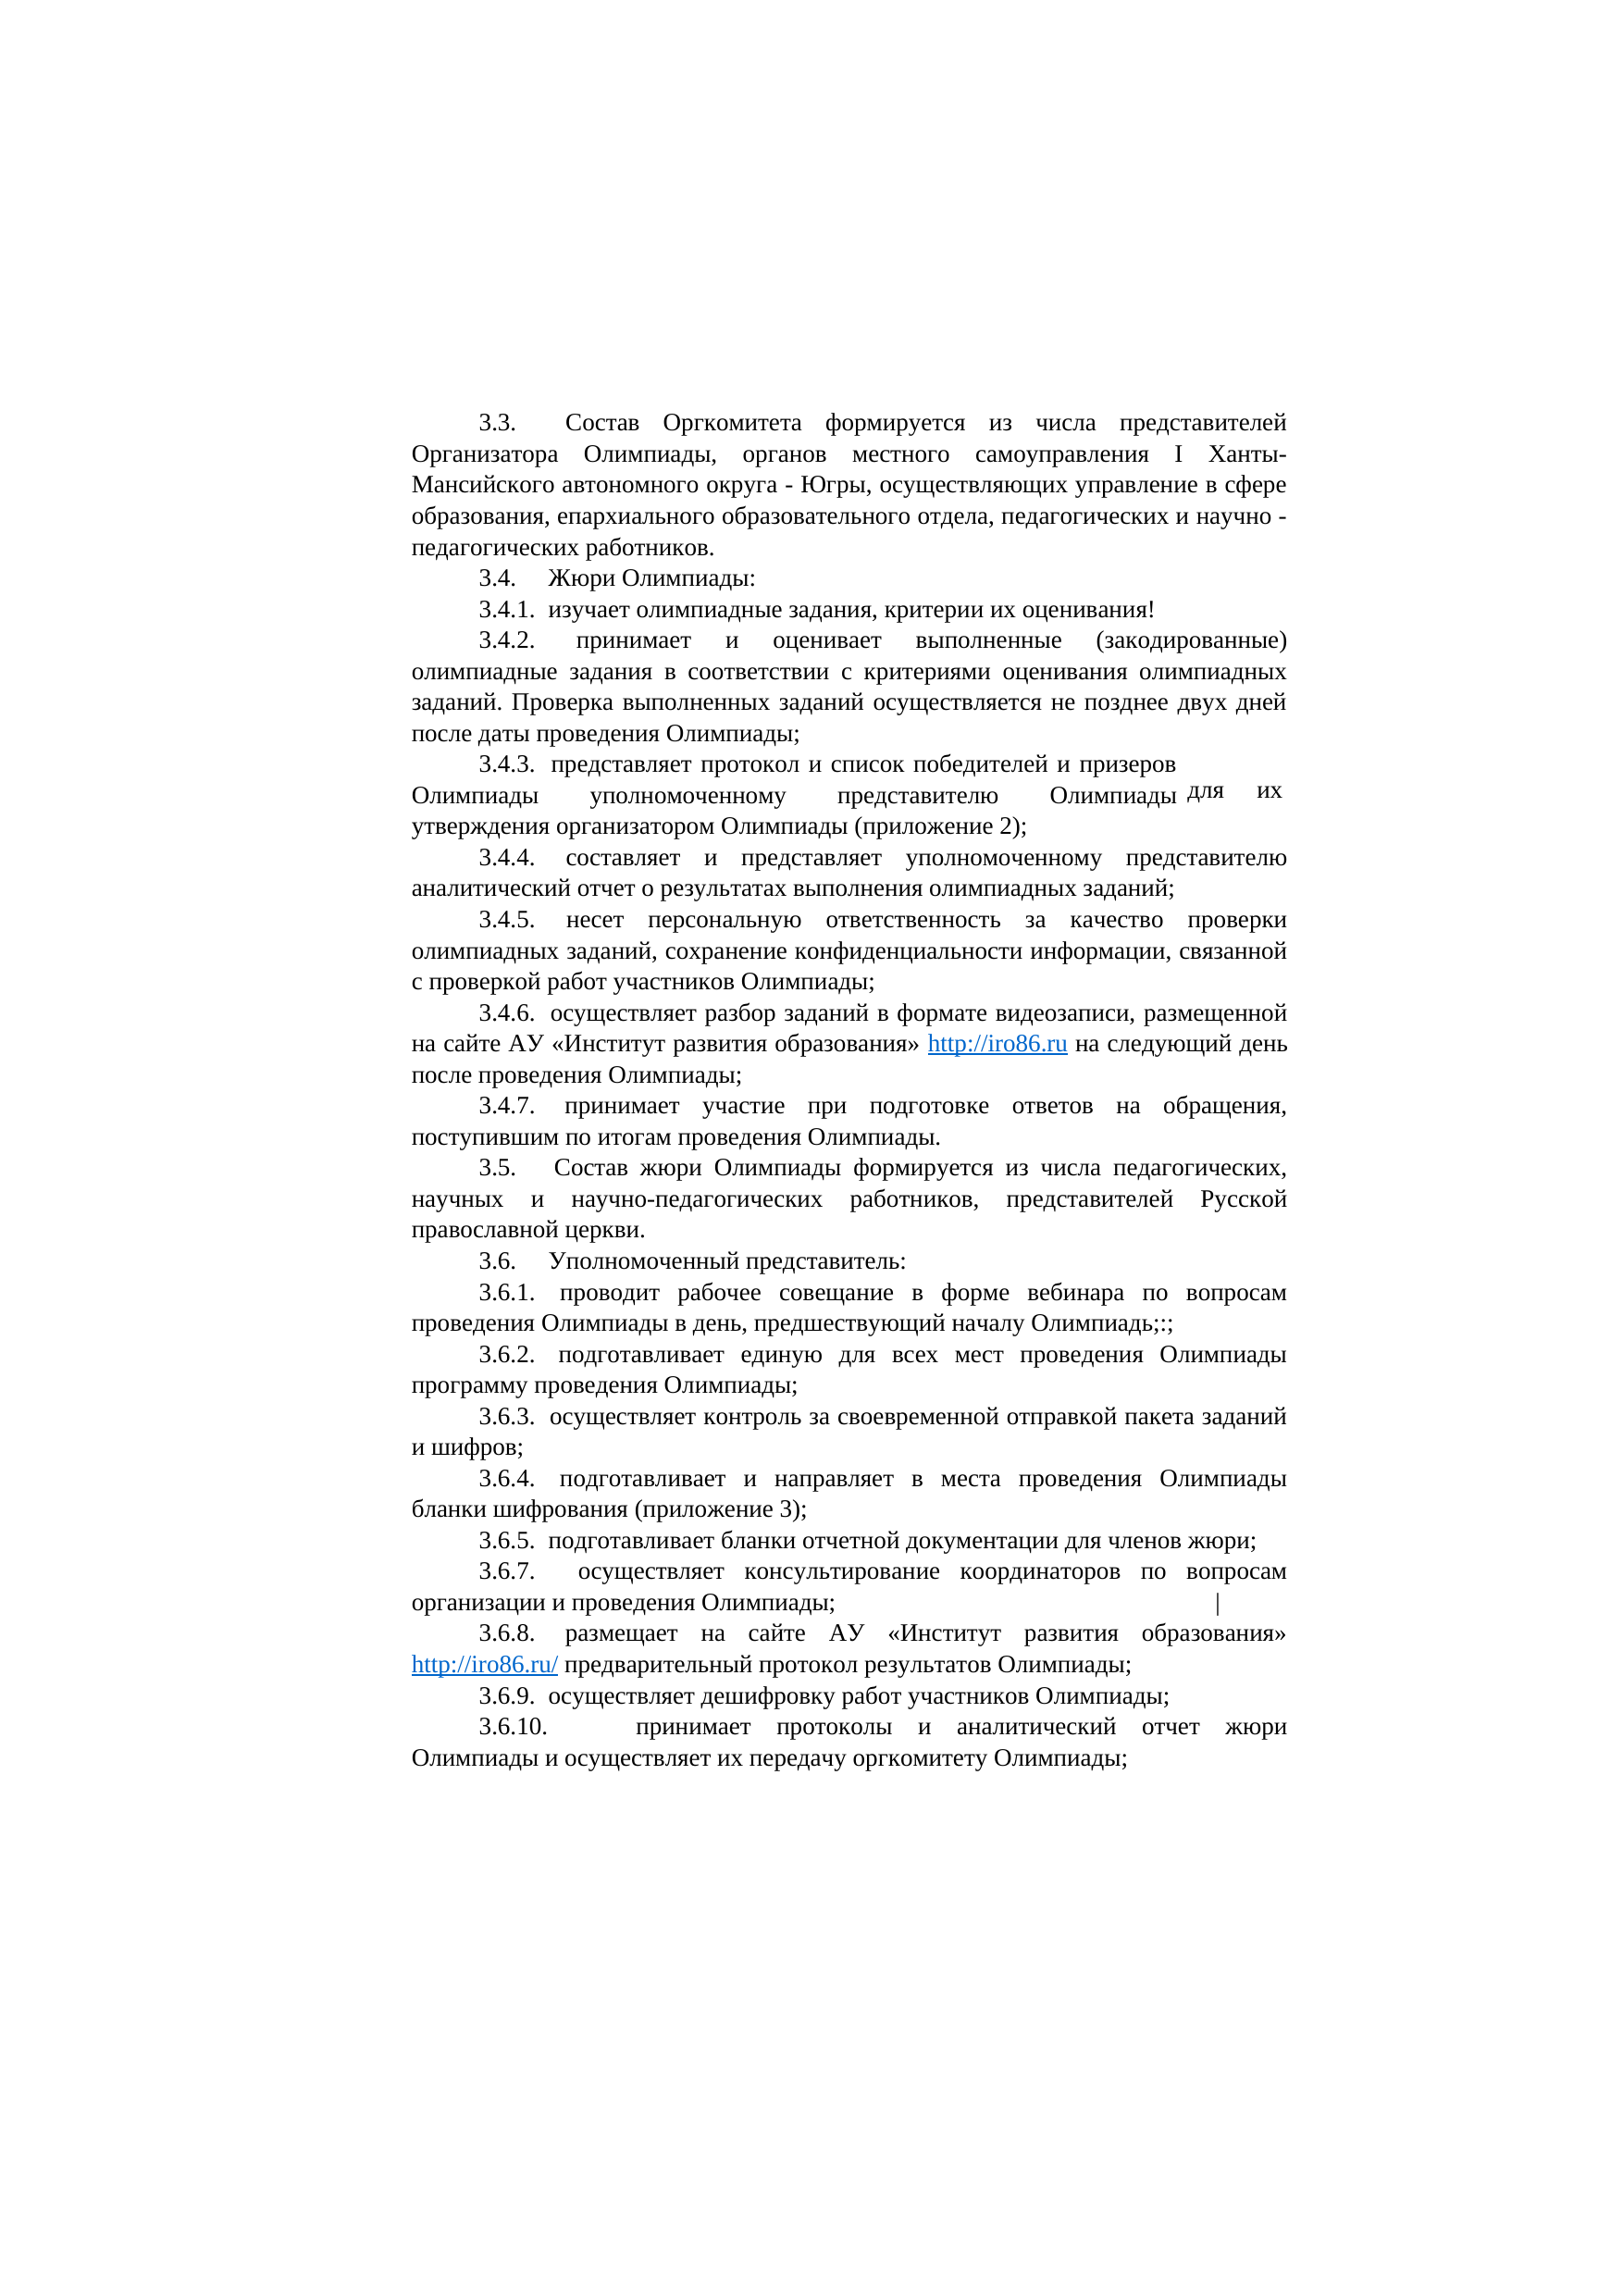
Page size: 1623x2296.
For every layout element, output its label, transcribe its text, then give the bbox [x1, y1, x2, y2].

list Состав Оргкомитета формируется из числа представителей Организатора Олимпиады, органов местного самоуправления I Ханты- Мансийского автономного округа - Югры, осуществляющих управление в сфере образования, епархиального образовательного отдела, педагогических и научно - педагогических работников. [411, 406, 1288, 562]
list принимает участие при подготовке ответов на обращения, поступившим по итогам проведения Олимпиады. [411, 1089, 1288, 1151]
list Состав жюри Олимпиады формируется из числа педагогических, научных и научно-педагогических работников, представителей Русской православной церкви. [411, 1151, 1288, 1245]
text для [1187, 779, 1224, 802]
list осуществляет консультирование координаторов по вопросам организации и проведения Олимпиады; | [411, 1555, 1288, 1617]
list Уполномоченный представитель: [411, 1245, 1294, 1275]
list подготавливает и направляет в места проведения Олимпиады бланки шифрования (приложение 3); [411, 1461, 1288, 1524]
list принимает протоколы и аналитический отчет жюри Олимпиады и осуществляет их передачу оргкомитету Олимпиады; [411, 1710, 1288, 1772]
list Жюри Олимпиады: [411, 562, 1294, 592]
list составляет и представляет уполномоченному представителю аналитический отчет о результатах выполнения олимпиадных заданий; [411, 841, 1288, 903]
list осуществляет разбор заданий в формате видеозаписи, размещенной на сайте АУ «Институт развития образования» http://iro86.ru на следующий день после проведения Олимпиады; [411, 996, 1288, 1089]
list представляет протокол и список победителей и призеров Олимпиады уполномоченному представителю Олимпиады утверждения организатором Олимпиады (приложение 2); [411, 748, 1288, 841]
text их [1257, 779, 1282, 802]
list подготавливает единую для всех мест проведения Олимпиады программу проведения Олимпиады; [411, 1337, 1288, 1399]
list осуществляет дешифровку работ участников Олимпиады; [411, 1679, 1294, 1710]
list принимает и оценивает выполненные (закодированные) олимпиадные задания в соответствии с критериями оценивания олимпиадных заданий. Проверка выполненных заданий осуществляется не позднее двух дней после даты проведения Олимпиады; [411, 624, 1288, 748]
list подготавливает бланки отчетной документации для членов жюри; [411, 1524, 1288, 1555]
list осуществляет контроль за своевременной отправкой пакета заданий и шифров; [411, 1399, 1288, 1461]
list изучает олимпиадные задания, критерии их оценивания! [411, 592, 1294, 624]
list размещает на сайте АУ «Институт развития образования» http://iro86.ru/ предварительный протокол результатов Олимпиады; [411, 1617, 1288, 1679]
list несет персональную ответственность за качество проверки олимпиадных заданий, сохранение конфиденциальности информации, связанной с проверкой работ участников Олимпиады; [411, 903, 1288, 996]
list проводит рабочее совещание в форме вебинара по вопросам проведения Олимпиады в день, предшествующий началу Олимпиадь;:; [411, 1275, 1288, 1337]
